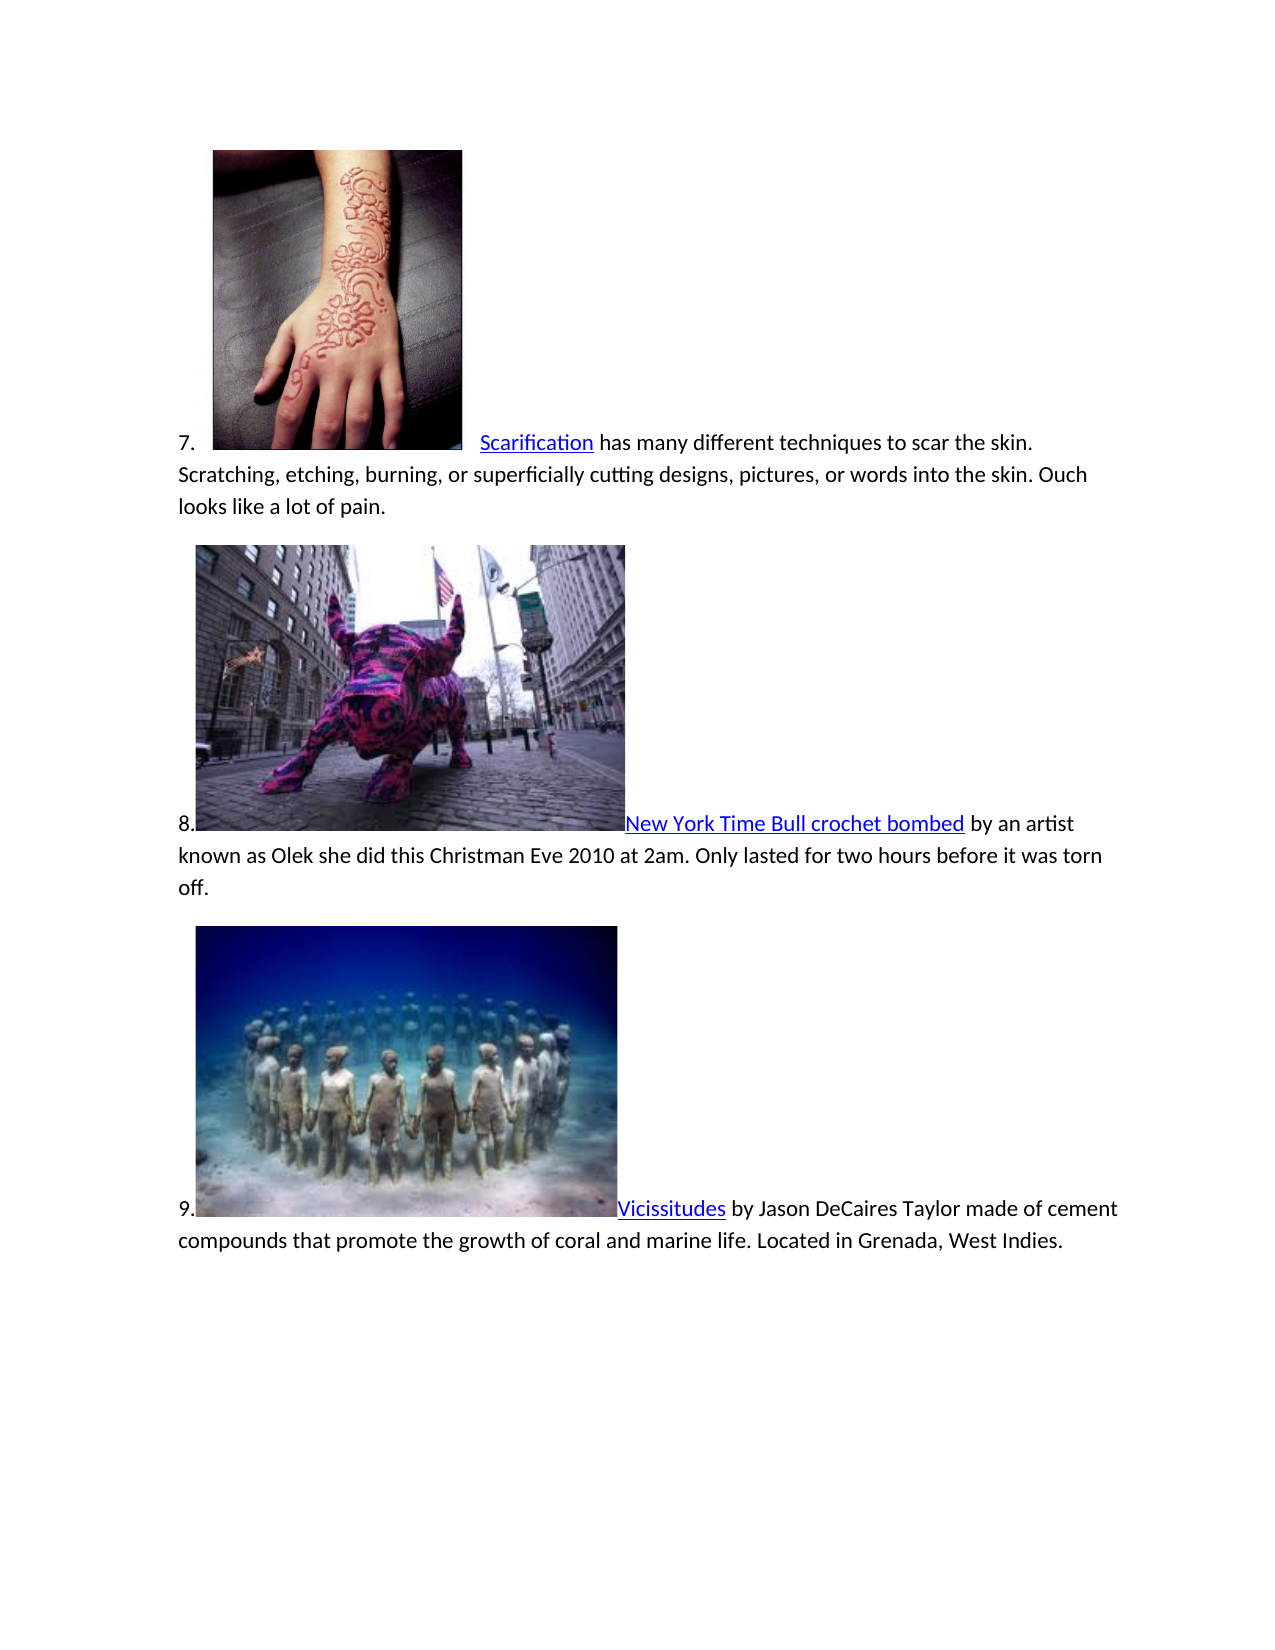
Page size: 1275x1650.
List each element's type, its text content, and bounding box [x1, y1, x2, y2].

text 7.Scarification has many different techniques to scar the skin. Scratching, etching, burning, or superficially cutting designs, pictures, or words into the skin. Ouch looks like a lot of pain. [178, 150, 1125, 520]
picture [195, 545, 626, 831]
picture [195, 150, 480, 450]
picture [195, 926, 618, 1217]
